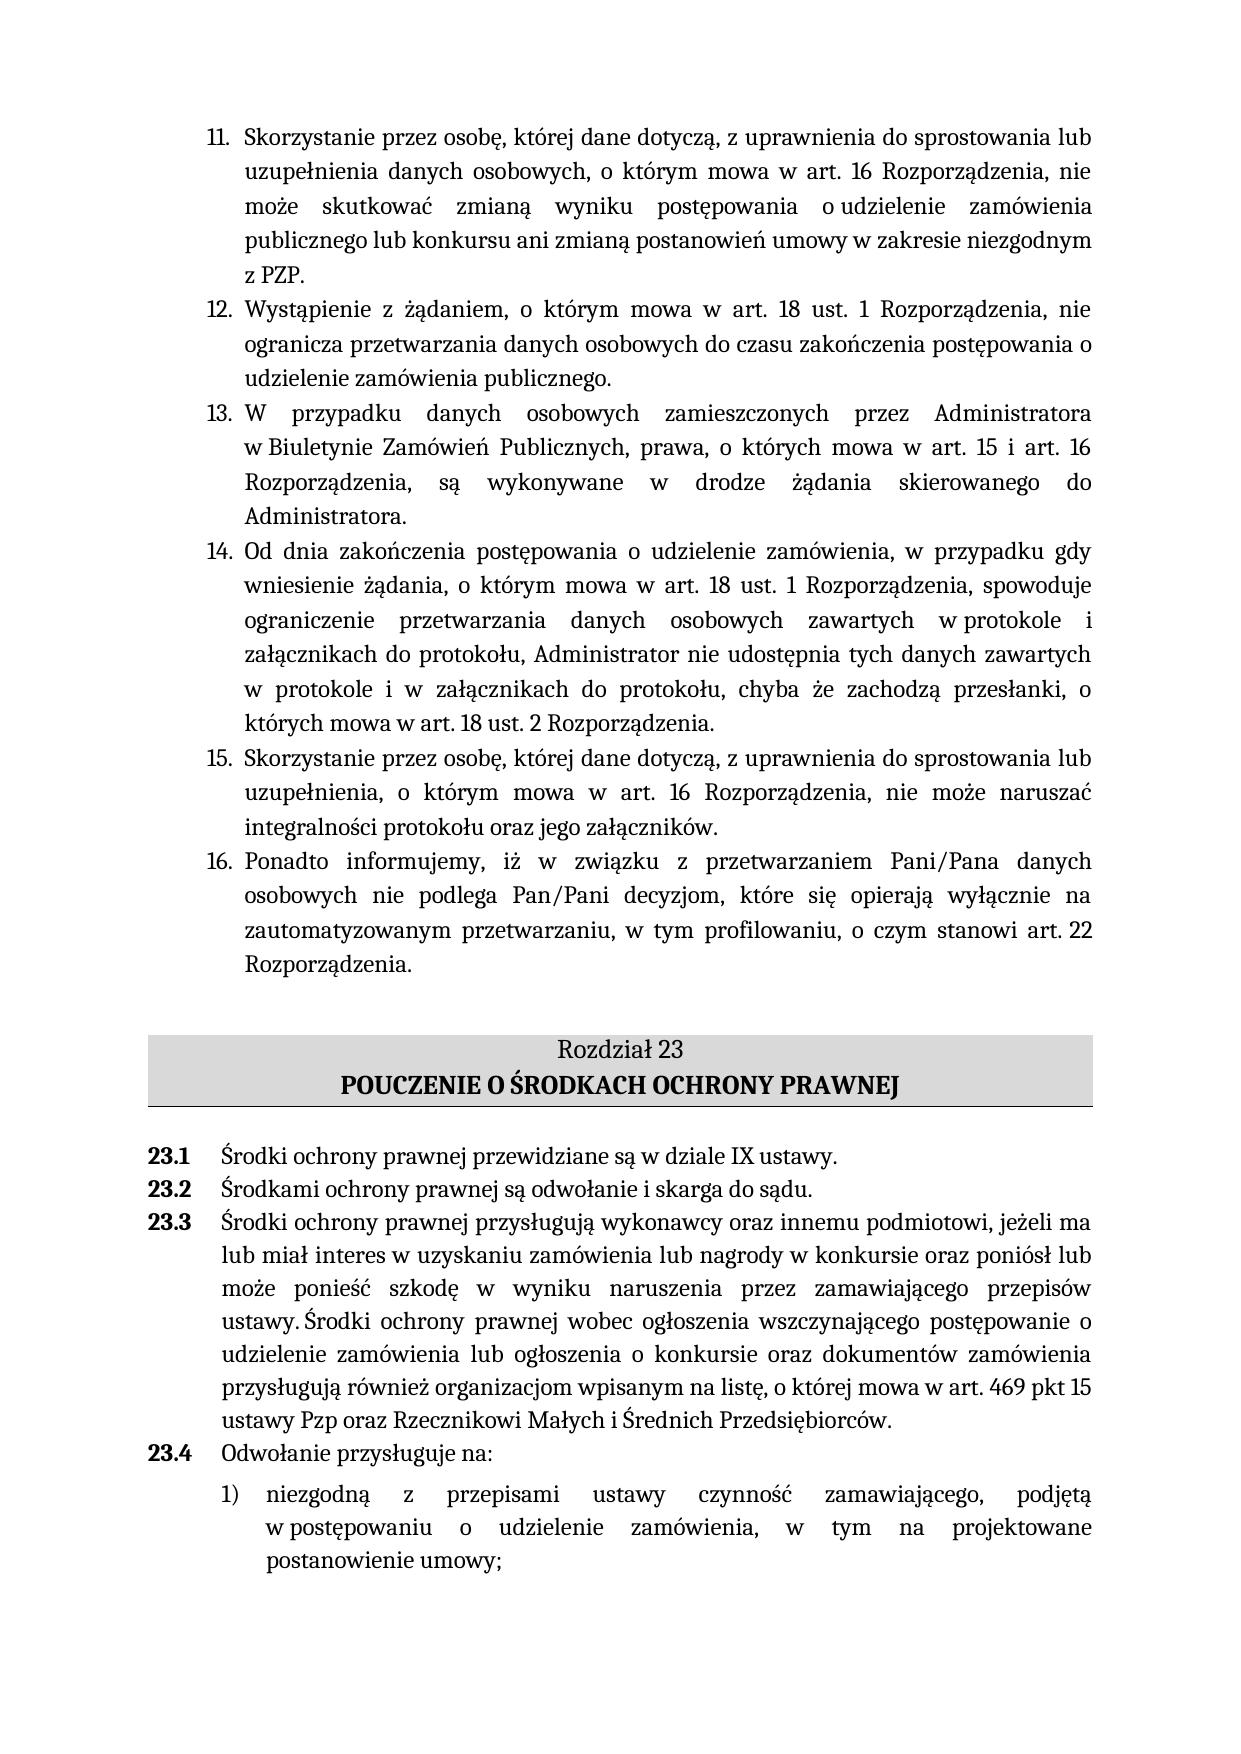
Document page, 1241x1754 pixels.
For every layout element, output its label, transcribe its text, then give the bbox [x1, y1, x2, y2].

list 1) niezgodną z przepisami ustawy czynność zamawiającego, podjętą w postępowaniu o udzielenie zamówienia, w tym na projektowane postanowienie umowy; [221, 1479, 1093, 1574]
list Skorzystanie przez osobę, której dane dotyczą, z uprawnienia do sprostowania lub uzupełnienia, o którym mowa w art. 16 Rozporządzenia, nie może naruszać integralności protokołu oraz jego załączników. [207, 743, 1093, 841]
list Odwołanie przysługuje na: [148, 1439, 1093, 1468]
list Środkami ochrony prawnej są odwołanie i skarga do sądu. [148, 1175, 1093, 1203]
list Ponadto informujemy, iż w związku z przetwarzaniem Pani/Pana danych osobowych nie podlega Pan/Pani decyzjom, które się opierają wyłącznie na zautomatyzowanym przetwarzaniu, w tym profilowaniu, o czym stanowi art. 22 Rozporządzenia. [207, 847, 1093, 979]
list Skorzystanie przez osobę, której dane dotyczą, z uprawnienia do sprostowania lub uzupełnienia danych osobowych, o którym mowa w art. 16 Rozporządzenia, nie może skutkować zmianą wyniku postępowania o udzielenie zamówienia publicznego lub konkursu ani zmianą postanowień umowy w zakresie niezgodnym z PZP. [207, 123, 1093, 289]
list Od dnia zakończenia postępowania o udzielenie zamówienia, w przypadku gdy wniesienie żądania, o którym mowa w art. 18 ust. 1 Rozporządzenia, spowoduje ograniczenie przetwarzania danych osobowych zawartych w protokole i załącznikach do protokołu, Administrator nie udostępnia tych danych zawartych w protokole i w załącznikach do protokołu, chyba że zachodzą przesłanki, o których mowa w art. 18 ust. 2 Rozporządzenia. [207, 537, 1093, 738]
list Środki ochrony prawnej przysługują wykonawcy oraz innemu podmiotowi, jeżeli ma lub miał interes w uzyskaniu zamówienia lub nagrody w konkursie oraz poniósł lub może ponieść szkodę w wyniku naruszenia przez zamawiającego przepisów ustawy. Środki ochrony prawnej wobec ogłoszenia wszczynającego postępowanie o udzielenie zamówienia lub ogłoszenia o konkursie oraz dokumentów zamówienia przysługują również organizacjom wpisanym na listę, o której mowa w art. 469 pkt 15 ustawy Pzp oraz Rzecznikowi Małych i Średnich Przedsiębiorców. [148, 1208, 1093, 1435]
list W przypadku danych osobowych zamieszczonych przez Administratora w Biuletynie Zamówień Publicznych, prawa, o których mowa w art. 15 i art. 16 Rozporządzenia, są wykonywane w drodze żądania skierowanego do Administratora. [207, 399, 1093, 531]
list Środki ochrony prawnej przewidziane są w dziale IX ustawy. [148, 1142, 1093, 1171]
table_header Rozdział 23 POUCZENIE O ŚRODKACH OCHRONY PRAWNEJ [148, 1035, 1093, 1106]
list Wystąpienie z żądaniem, o którym mowa w art. 18 ust. 1 Rozporządzenia, nie ogranicza przetwarzania danych osobowych do czasu zakończenia postępowania o udzielenie zamówienia publicznego. [207, 295, 1093, 393]
